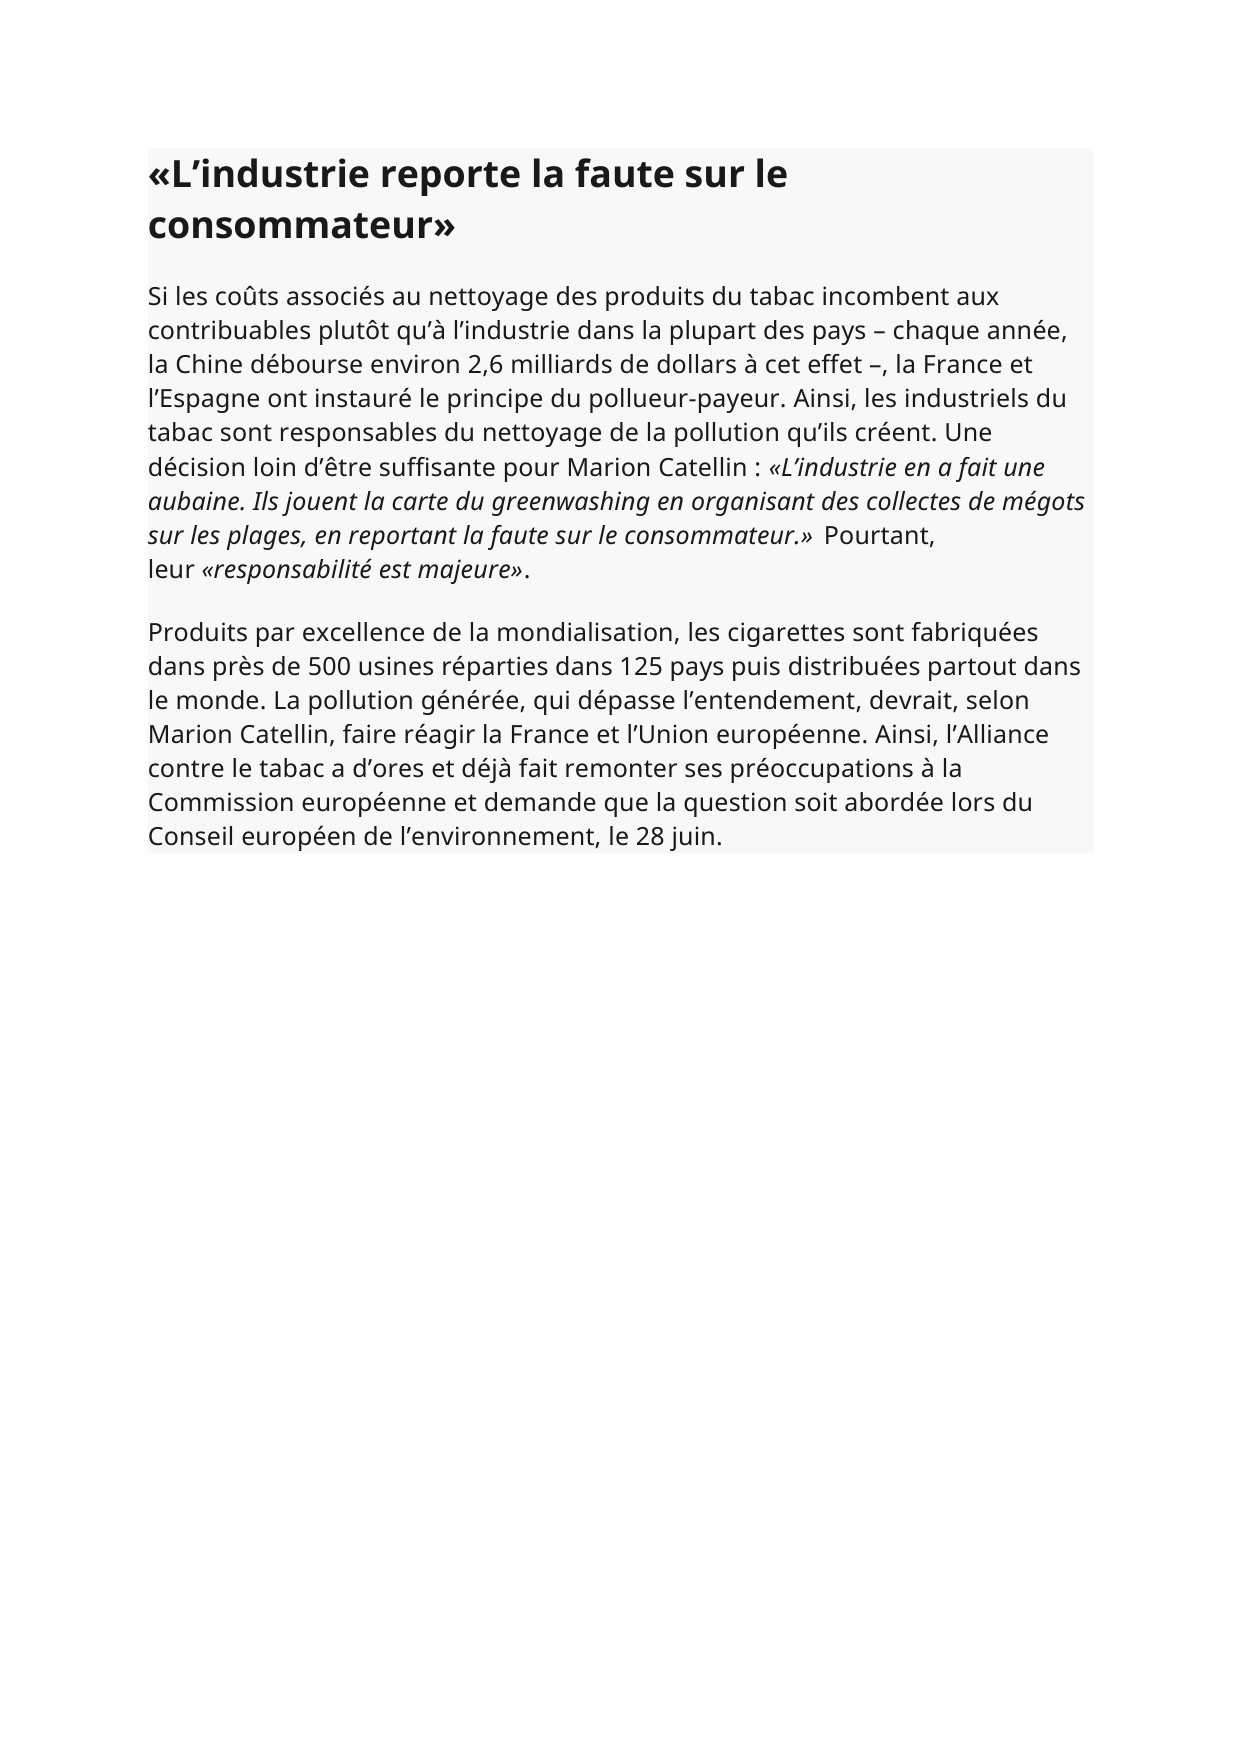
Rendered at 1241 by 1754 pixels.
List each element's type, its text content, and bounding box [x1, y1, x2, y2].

text Produits par excellence de la mondialisation, les cigarettes sont fabriquées dans près de 500 usines réparties dans 125 pays puis distribuées partout dans le monde. La pollution générée, qui dépasse l’entendement, devrait, selon Marion Catellin, faire réagir la France et l’Union européenne. Ainsi, l’Alliance contre le tabac a d’ores et déjà fait remonter ses préoccupations à la Commission européenne et demande que la question soit abordée lors du Conseil européen de l’environnement, le 28 juin. [148, 614, 1093, 853]
text «L’industrie reporte la faute sur le consommateur» [148, 148, 1093, 250]
text Si les coûts associés au nettoyage des produits du tabac incombent aux contribuables plutôt qu’à l’industrie dans la plupart des pays – chaque année, la Chine débourse environ 2,6 milliards de dollars à cet effet –, la France et l’Espagne ont instauré le principe du pollueur-payeur. Ainsi, les industriels du tabac sont responsables du nettoyage de la pollution qu’ils créent. Une décision loin d’être suffisante pour Marion Catellin : «L’industrie en a fait une aubaine. Ils jouent la carte du greenwashing en organisant des collectes de mégots sur les plages, en reportant la faute sur le consommateur.» Pourtant, leur «responsabilité est majeure». [148, 279, 1093, 585]
